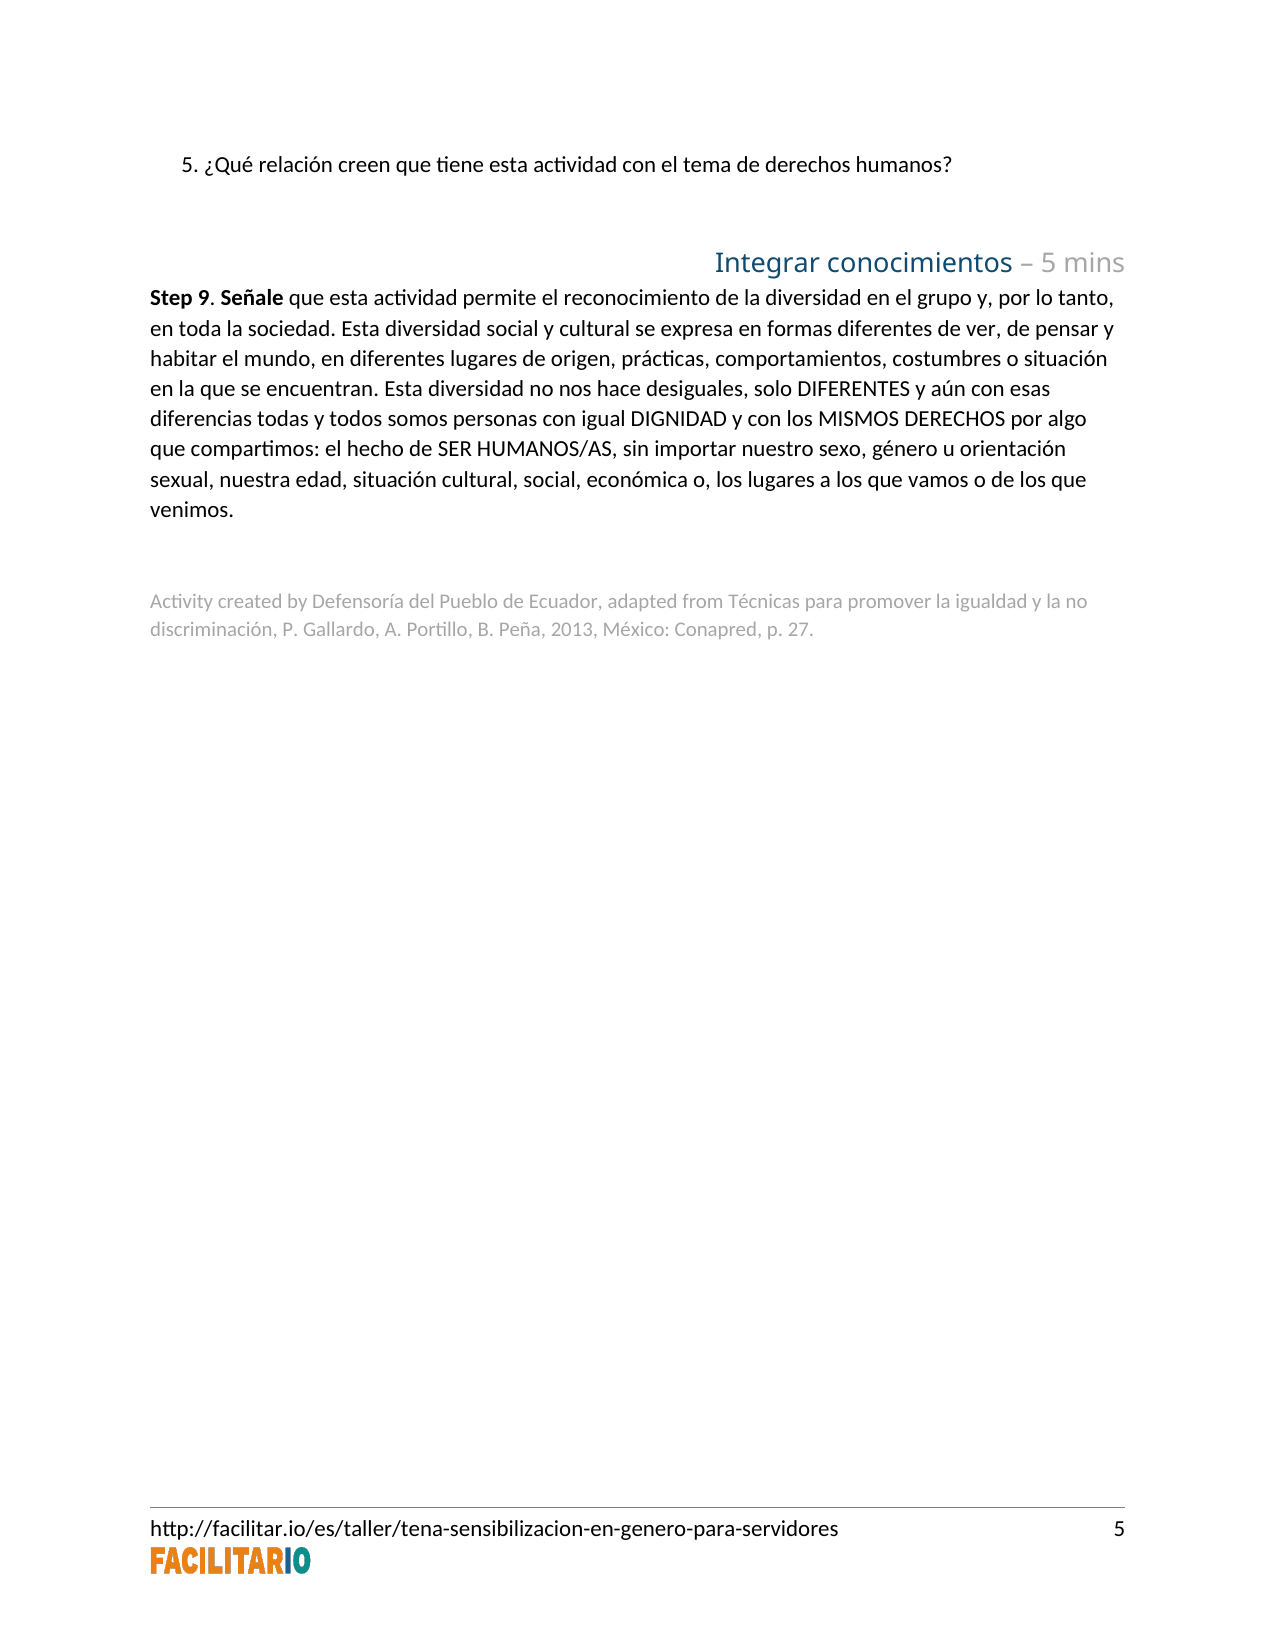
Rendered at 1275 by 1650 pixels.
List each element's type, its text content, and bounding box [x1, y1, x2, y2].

text Activity created by Defensoría del Pueblo de Ecuador, adapted from Técnicas para promover la igualdad y la no discriminación, P. Gallardo, A. Portillo, B. Peña, 2013, México: Conapred, p. 27. [150, 589, 1125, 642]
picture [145, 1544, 315, 1576]
text 5. ¿Qué relación creen que tiene esta actividad con el tema de derechos humanos? [150, 150, 1125, 178]
text Step 9. Señale que esta actividad permite el reconocimiento de la diversidad en el grupo y, por lo tanto, en toda la sociedad. Esta diversidad social y cultural se expresa en formas diferentes de ver, de pensar y habitar el mundo, en diferentes lugares de origen, prácticas, comportamientos, costumbres o situación en la que se encuentran. Esta diversidad no nos hace desiguales, solo DIFERENTES y aún con esas diferencias todas y todos somos personas con igual DIGNIDAD y con los MISMOS DERECHOS por algo que compartimos: el hecho de SER HUMANOS/AS, sin importar nuestro sexo, género u orientación sexual, nuestra edad, situación cultural, social, económica o, los lugares a los que vamos o de los que venimos. [150, 283, 1125, 523]
subtitle Integrar conocimientos – 5 mins [150, 244, 1125, 281]
